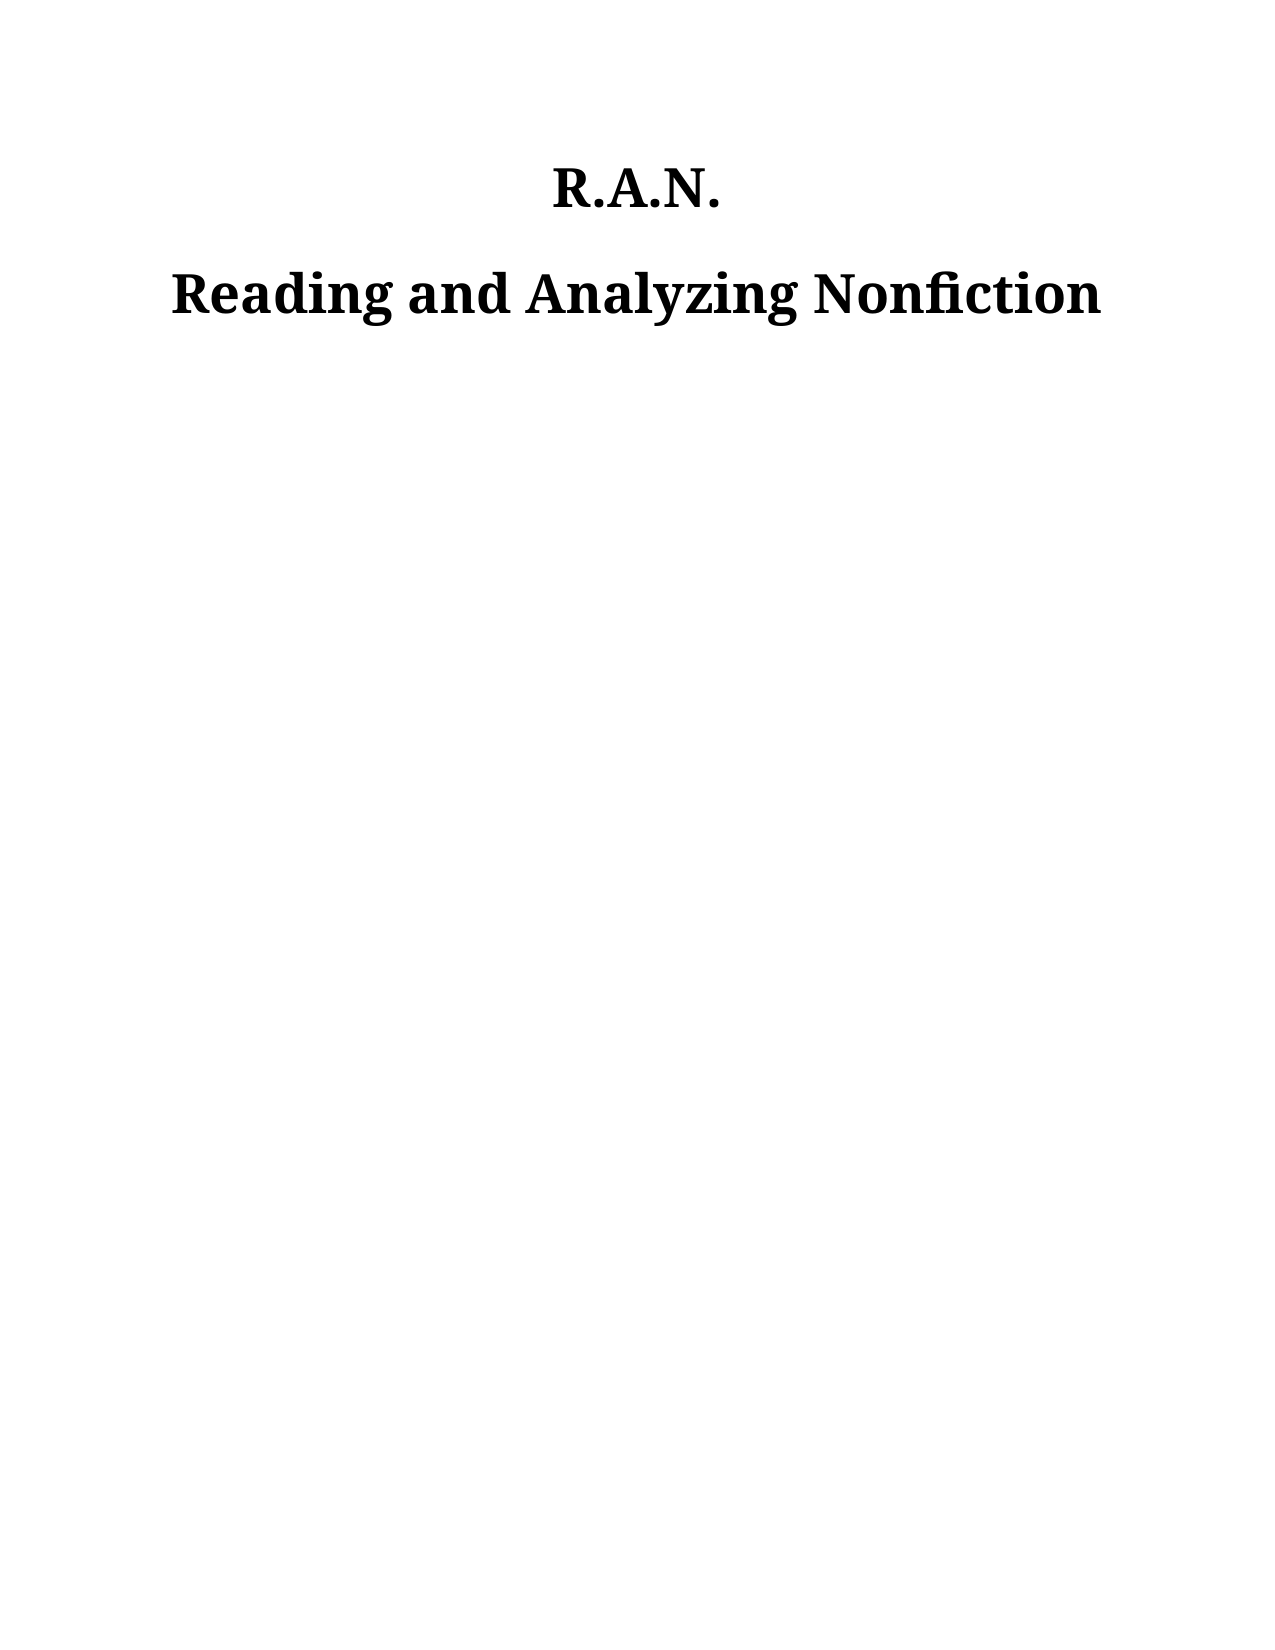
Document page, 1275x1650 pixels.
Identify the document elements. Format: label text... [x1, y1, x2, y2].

text R.A.N. [150, 150, 1125, 224]
text Reading and Analyzing Nonfiction [150, 256, 1125, 329]
